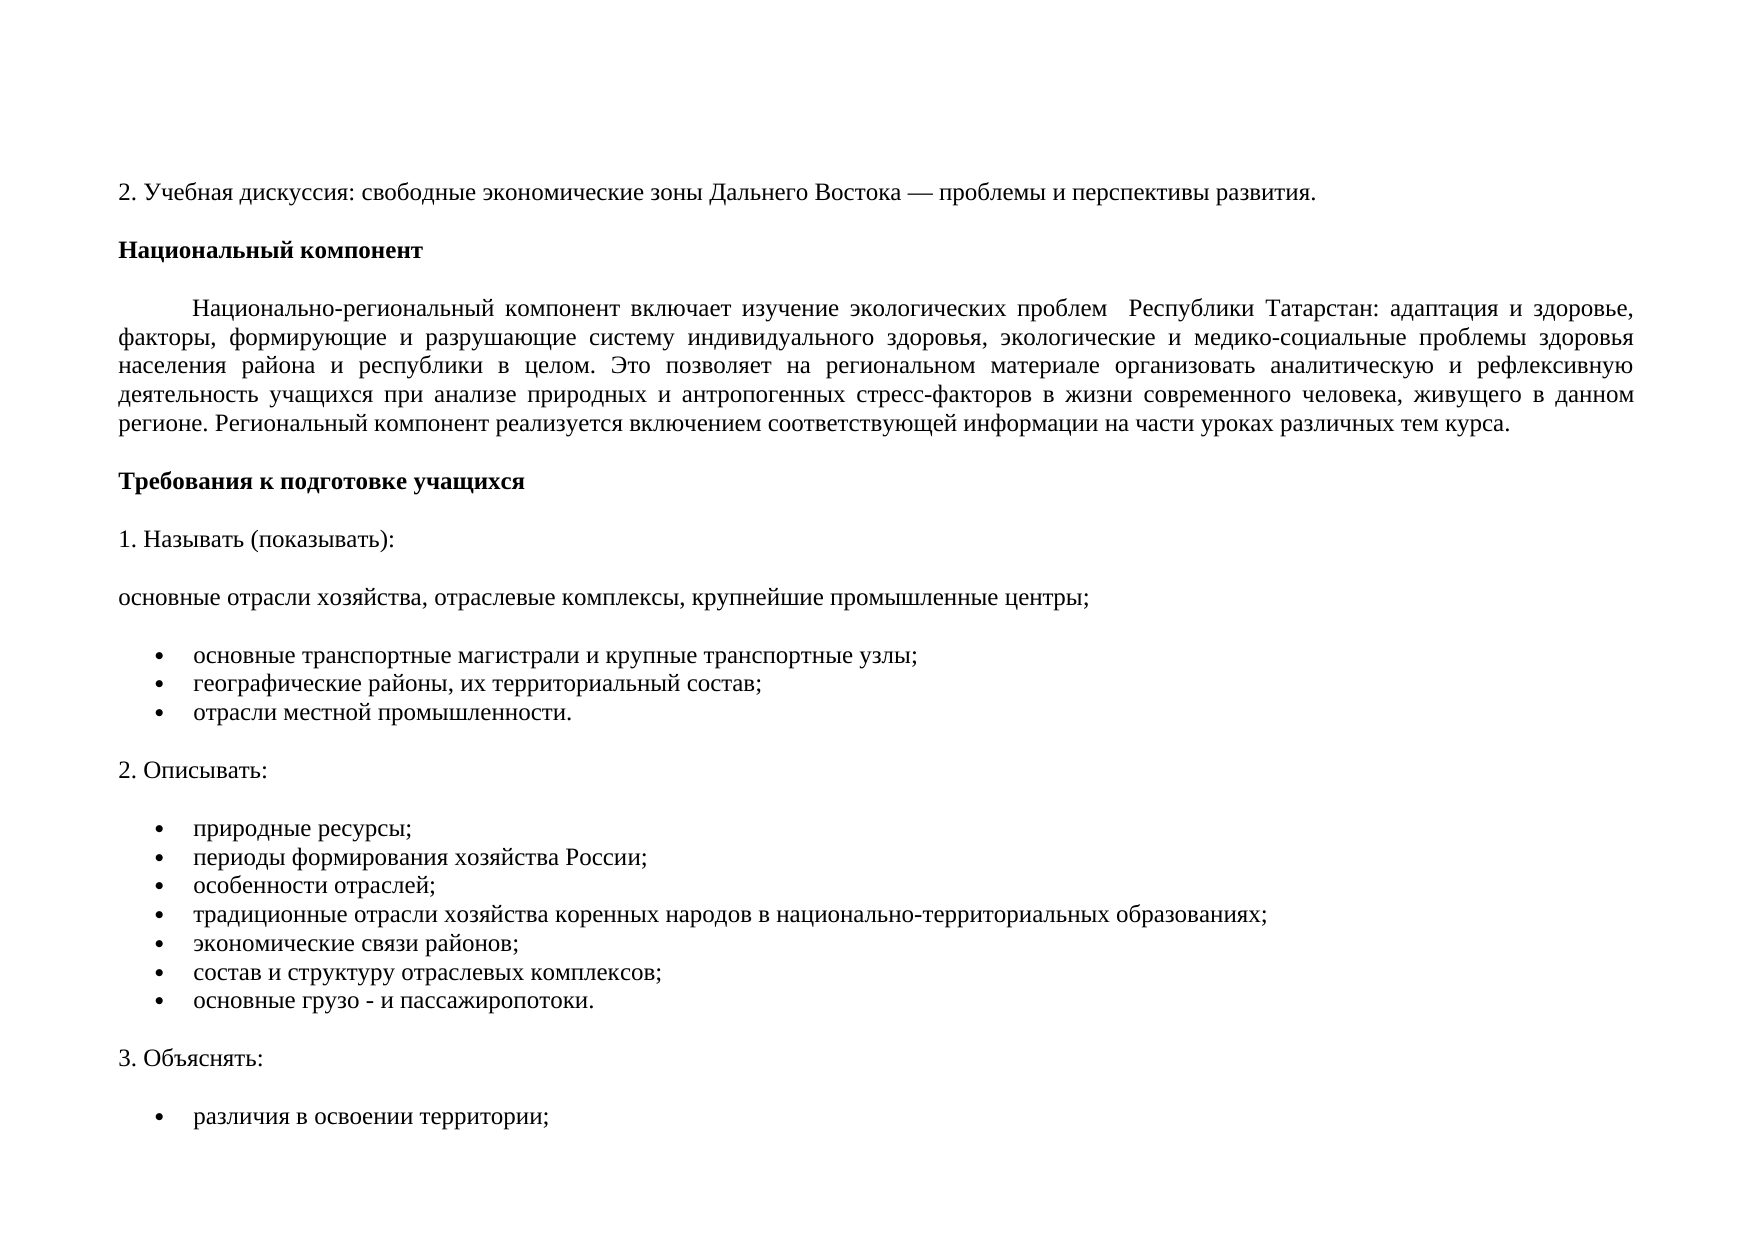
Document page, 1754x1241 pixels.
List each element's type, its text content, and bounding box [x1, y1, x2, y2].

text Требования к подготовке учащихся [118, 466, 1636, 495]
list географические районы, их территориальный состав; [156, 668, 1636, 697]
text Национальный компонент [118, 235, 1636, 264]
text основные отрасли хозяйства, отраслевые комплексы, крупнейшие промышленные центры; [118, 582, 1636, 611]
list экономические связи районов; [156, 928, 1636, 957]
text 1. Называть (показывать): [118, 524, 1636, 553]
text 2. Описывать: [118, 755, 1636, 784]
list различия в освоении территории; [156, 1101, 1636, 1130]
list основные транспортные магистрали и крупные транспортные узлы; [156, 640, 1636, 668]
text Национально-региональный компонент включает изучение экологических проблем Республики Татарстан: адаптация и здоровье, факторы, формирующие и разрушающие систему индивидуального здоровья, экологические и медико-социальные проблемы здоровья населения района и республики в целом. Это позволяет на региональном материале организовать аналитическую и рефлексивную деятельность учащихся при анализе природных и антропогенных стресс-факторов в жизни современного человека, живущего в данном регионе. Региональный компонент реализуется включением соответствующей информации на части уроках различных тем курса. [118, 293, 1636, 437]
text 2. Учебная дискуссия: свободные экономические зоны Дальнего Востока — проблемы и перспективы развития. [118, 177, 1636, 206]
list традиционные отрасли хозяйства коренных народов в национально-территориальных образованиях; [156, 899, 1636, 928]
list отрасли местной промышленности. [156, 697, 1636, 726]
list основные грузо - и пассажиропотоки. [156, 986, 1636, 1014]
list природные ресурсы; [156, 813, 1636, 842]
list особенности отраслей; [156, 871, 1636, 899]
list состав и структуру отраслевых комплексов; [156, 957, 1636, 986]
list периоды формирования хозяйства России; [156, 842, 1636, 871]
text 3. Объяснять: [118, 1043, 1636, 1072]
